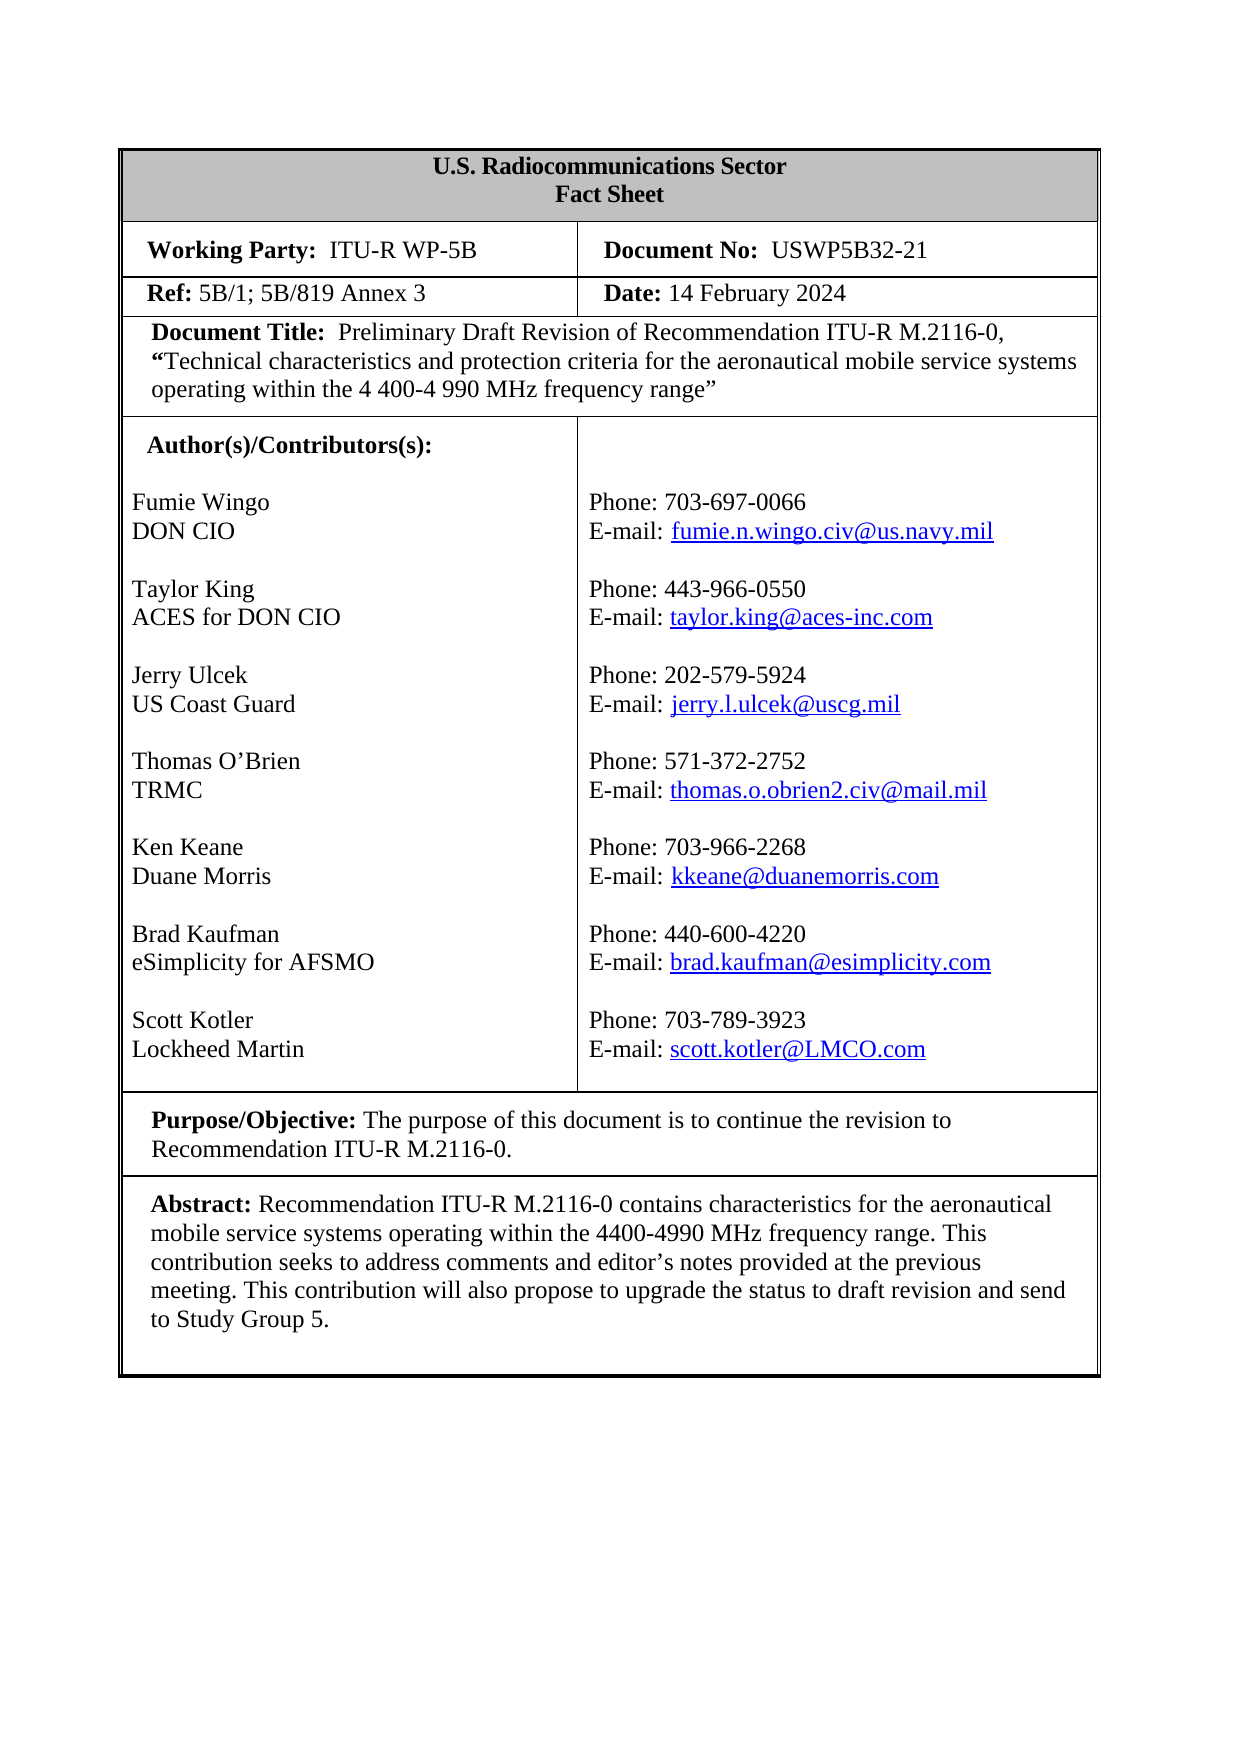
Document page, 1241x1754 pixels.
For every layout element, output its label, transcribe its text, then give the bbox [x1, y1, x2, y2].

table_cell Working Party: ITU-R WP-5B [123, 222, 577, 276]
table_cell Phone: 703-697-0066 E-mail: fumie.n.wingo.civ@us.navy.mil Phone: 443-966-0550 E-mail: taylor.king@aces-inc.com Phone: 202-579-5924 E-mail: jerry.l.ulcek@uscg.mil Phone: 571-372-2752 E-mail: thomas.o.obrien2.civ@mail.mil Phone: 703-966-2268 E-mail: kkeane@duanemorris.com Phone: 440-600-4220 E-mail: brad.kaufman@esimplicity.com Phone: 703-789-3923 E-mail: scott.kotler@LMCO.com [578, 417, 1097, 1091]
table_cell Purpose/Objective: The purpose of this document is to continue the revision to Recommendation ITU-R M.2116-0. [123, 1093, 1097, 1175]
table_cell Abstract: Recommendation ITU-R M.2116-0 contains characteristics for the aeronautical mobile service systems operating within the 4400-4990 MHz frequency range. This contribution seeks to address comments and editor’s notes provided at the previous meeting. This contribution will also propose to upgrade the status to draft revision and send to Study Group 5. [123, 1177, 1097, 1374]
table_cell Author(s)/Contributors(s): Fumie Wingo DON CIO Taylor King ACES for DON CIO Jerry Ulcek US Coast Guard Thomas O’Brien TRMC Ken Keane Duane Morris Brad Kaufman eSimplicity for AFSMO Scott Kotler Lockheed Martin [123, 417, 577, 1091]
table_cell Document Title: Preliminary Draft Revision of Recommendation ITU-R M.2116-0, “Technical characteristics and protection criteria for the aeronautical mobile service systems operating within the 4 400-4 990 MHz frequency range” [123, 317, 1097, 416]
table_cell Document No: USWP5B32-21 [578, 222, 1097, 276]
table_cell Date: 14 February 2024 [578, 278, 1097, 316]
table_header U.S. Radiocommunications Sector Fact Sheet [123, 151, 1097, 221]
table_cell Ref: 5B/1; 5B/819 Annex 3 [123, 278, 577, 316]
